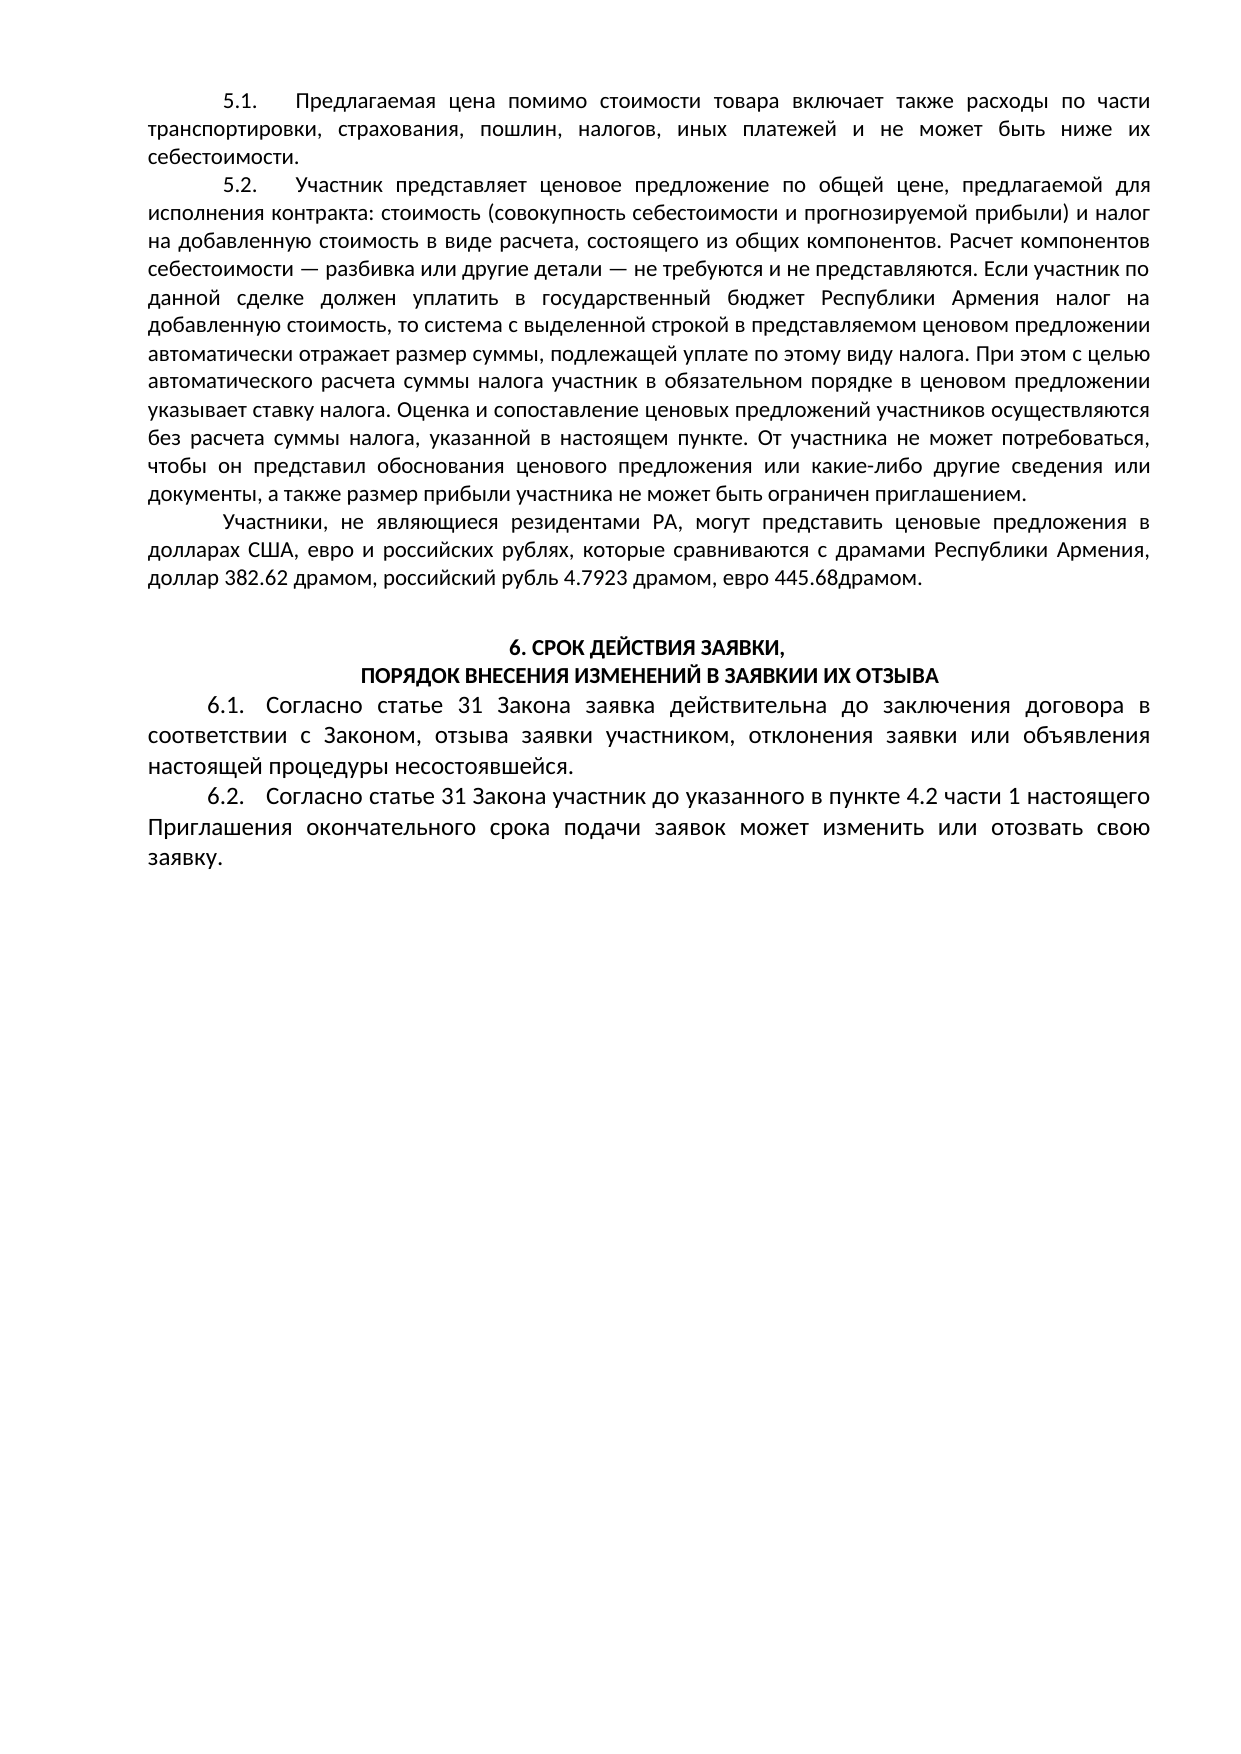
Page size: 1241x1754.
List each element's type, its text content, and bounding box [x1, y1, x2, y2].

text 5.2. Участник представляет ценовое предложение по общей цене, предлагаемой для исполнения контракта: стоимость (совокупность себестоимости и прогнозируемой прибыли) и налог на добавленную стоимость в виде расчета, состоящего из общих компонентов. Расчет компонентов себестоимости — разбивка или другие детали — не требуются и не представляются. Если участник по данной сделке должен уплатить в государственный бюджет Республики Армения налог на добавленную стоимость, то система с выделенной строкой в представляемом ценовом предложении автоматически отражает размер суммы, подлежащей уплате по этому виду налога. При этом с целью автоматического расчета суммы налога участник в обязательном порядке в ценовом предложении указывает ставку налога. Оценка и сопоставление ценовых предложений участников осуществляются без расчета суммы налога, указанной в настоящем пункте. От участника не может потребоваться, чтобы он представил обоснования ценового предложения или какие-либо другие сведения или документы, а также размер прибыли участника не может быть ограничен приглашением. [148, 171, 1152, 507]
text 5.1. Предлагаемая цена помимо стоимости товара включает также расходы по части транспортировки, страхования, пошлин, налогов, иных платежей и не может быть ниже их себестоимости. [148, 86, 1152, 171]
text 6.2. Согласно статье 31 Закона участник до указанного в пункте 4.2 части 1 настоящего Приглашения окончательного срока подачи заявок может изменить или отозвать свою заявку. [148, 780, 1152, 872]
text 6.1. Согласно статье 31 Закона заявка действительна до заключения договора в соответствии с Законом, отзыва заявки участником, отклонения заявки или объявления настоящей процедуры несостоявшейся. [148, 689, 1152, 780]
text Участники, не являющиеся резидентами РА, могут представить ценовые предложения в долларах США, евро и российских рублях, которые сравниваются с драмами Республики Армения, доллар 382.62 драмом, российский рубль 4.7923 драмом, евро 445.68драмом. [148, 507, 1152, 591]
text 6. СРОК ДЕЙСТВИЯ ЗАЯВКИ, ПОРЯДОК ВНЕСЕНИЯ ИЗМЕНЕНИЙ В ЗАЯВКИИ ИХ ОТЗЫВА [207, 633, 1093, 689]
